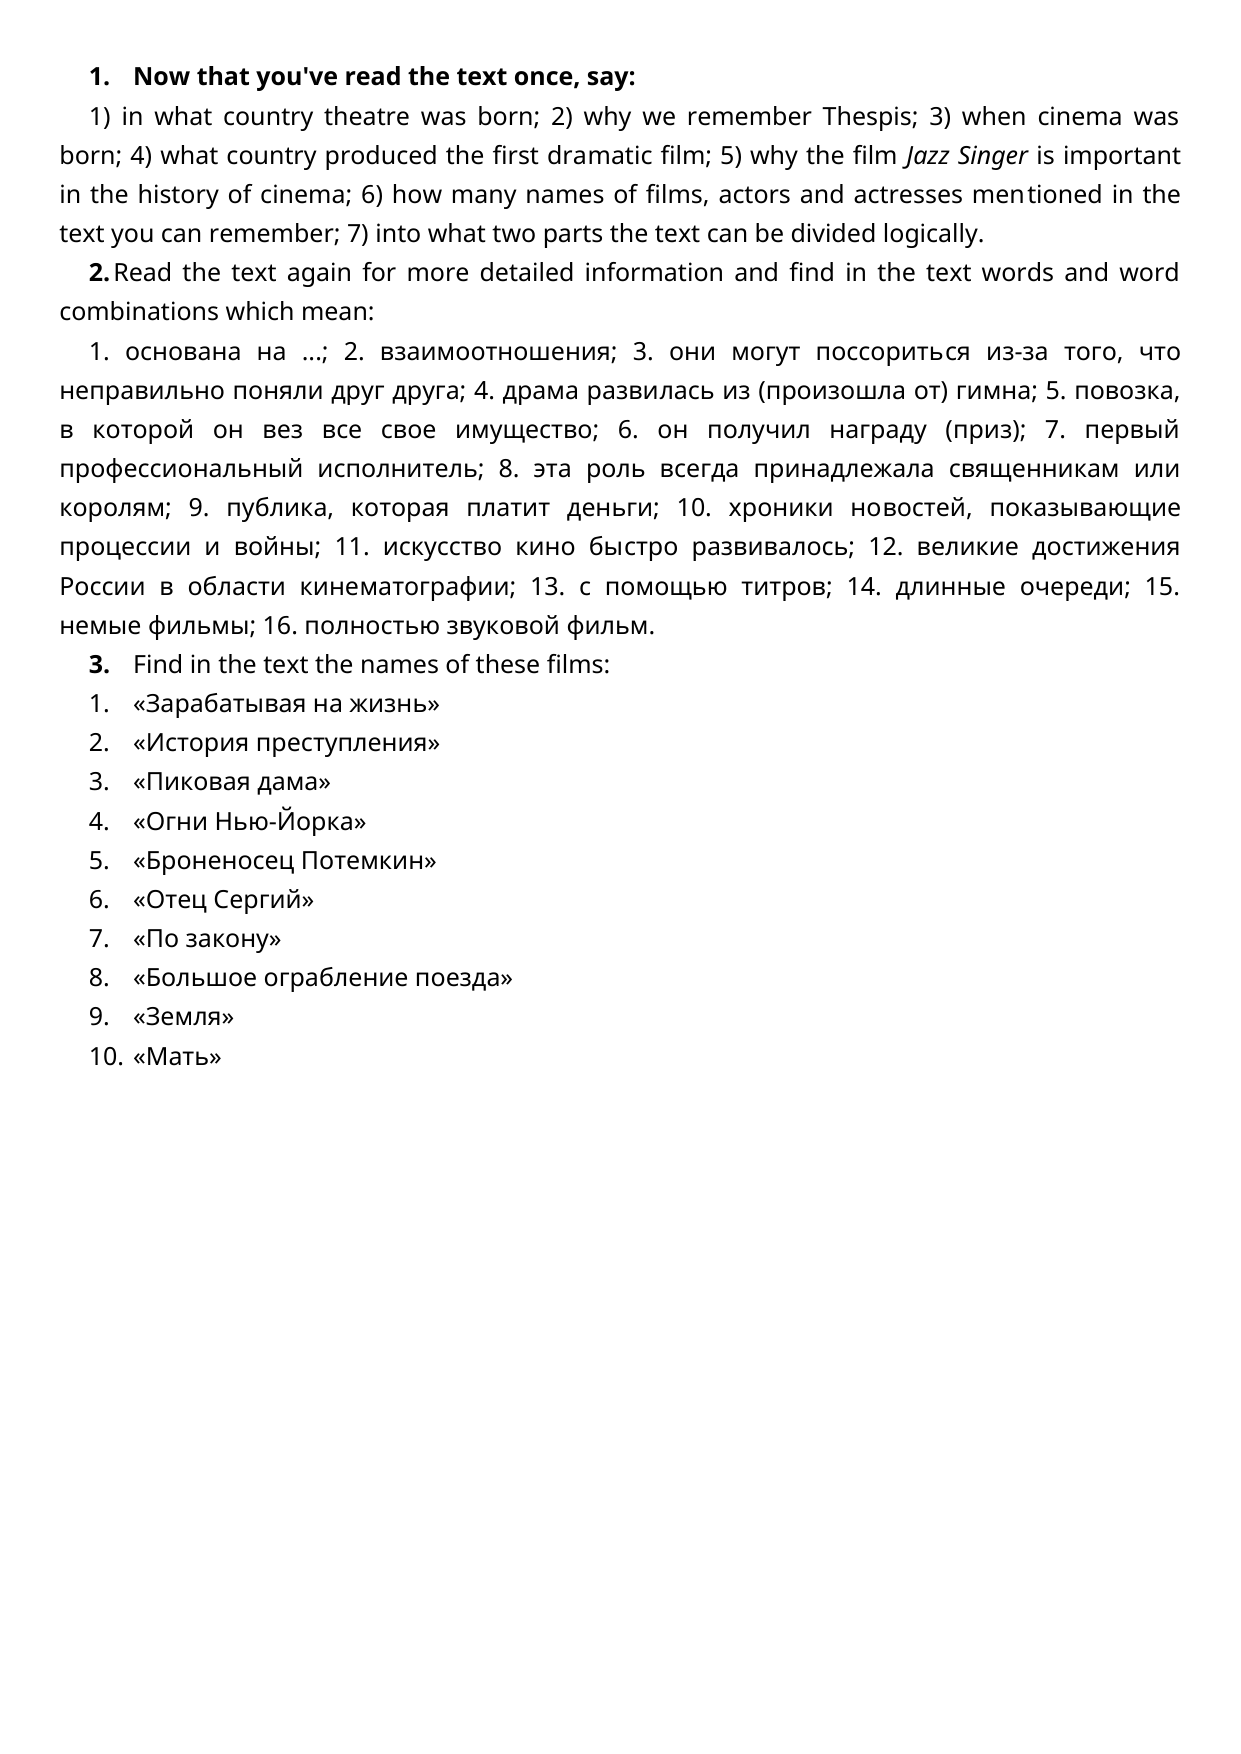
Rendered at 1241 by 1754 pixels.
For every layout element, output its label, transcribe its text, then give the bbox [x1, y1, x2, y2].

list «История преступления» [59, 725, 1181, 759]
list «Мать» [59, 1038, 1181, 1072]
text 1) in what country theatre was born; 2) why we remember Thespis; 3) when cinema was born; 4) what country produced the first dramatic film; 5) why the film Jazz Singer is important in the history of cinema; 6) how many names of films, actors and actresses mentioned in the text you can remember; 7) into what two parts the text can be divided logically. [59, 98, 1181, 250]
list «Большое ограбление поезда» [59, 960, 1181, 994]
list Now that you've read the text once, say: [59, 59, 1181, 93]
text 1. основана на ...; 2. взаимоотношения; 3. они могут поссориться из-за того, что неправильно поняли друг друга; 4. драма развилась из (произошла от) гимна; 5. повозка, в которой он вез все свое имущество; 6. он получил награду (приз); 7. первый профессиональный исполнитель; 8. эта роль всегда принадлежала священникам или королям; 9. публика, которая платит деньги; 10. хроники новостей, показывающие процессии и войны; 11. искусство кино быстро развивалось; 12. великие достижения России в области кинематографии; 13. с помощью титров; 14. длинные очереди; 15. немые фильмы; 16. полностью звуковой фильм. [59, 333, 1181, 641]
list «Земля» [59, 999, 1181, 1033]
list «Огни Нью-Йорка» [59, 803, 1181, 837]
list «Зарабатывая на жизнь» [59, 686, 1181, 720]
list Read the text again for more detailed information and find in the text words and word combinations which mean: [59, 255, 1181, 328]
list «Броненосец Потемкин» [59, 842, 1181, 876]
list «Отец Сергий» [59, 882, 1181, 916]
list «Пиковая дама» [59, 764, 1181, 798]
list «По закону» [59, 921, 1181, 955]
list Find in the text the names of these films: [59, 647, 1181, 681]
